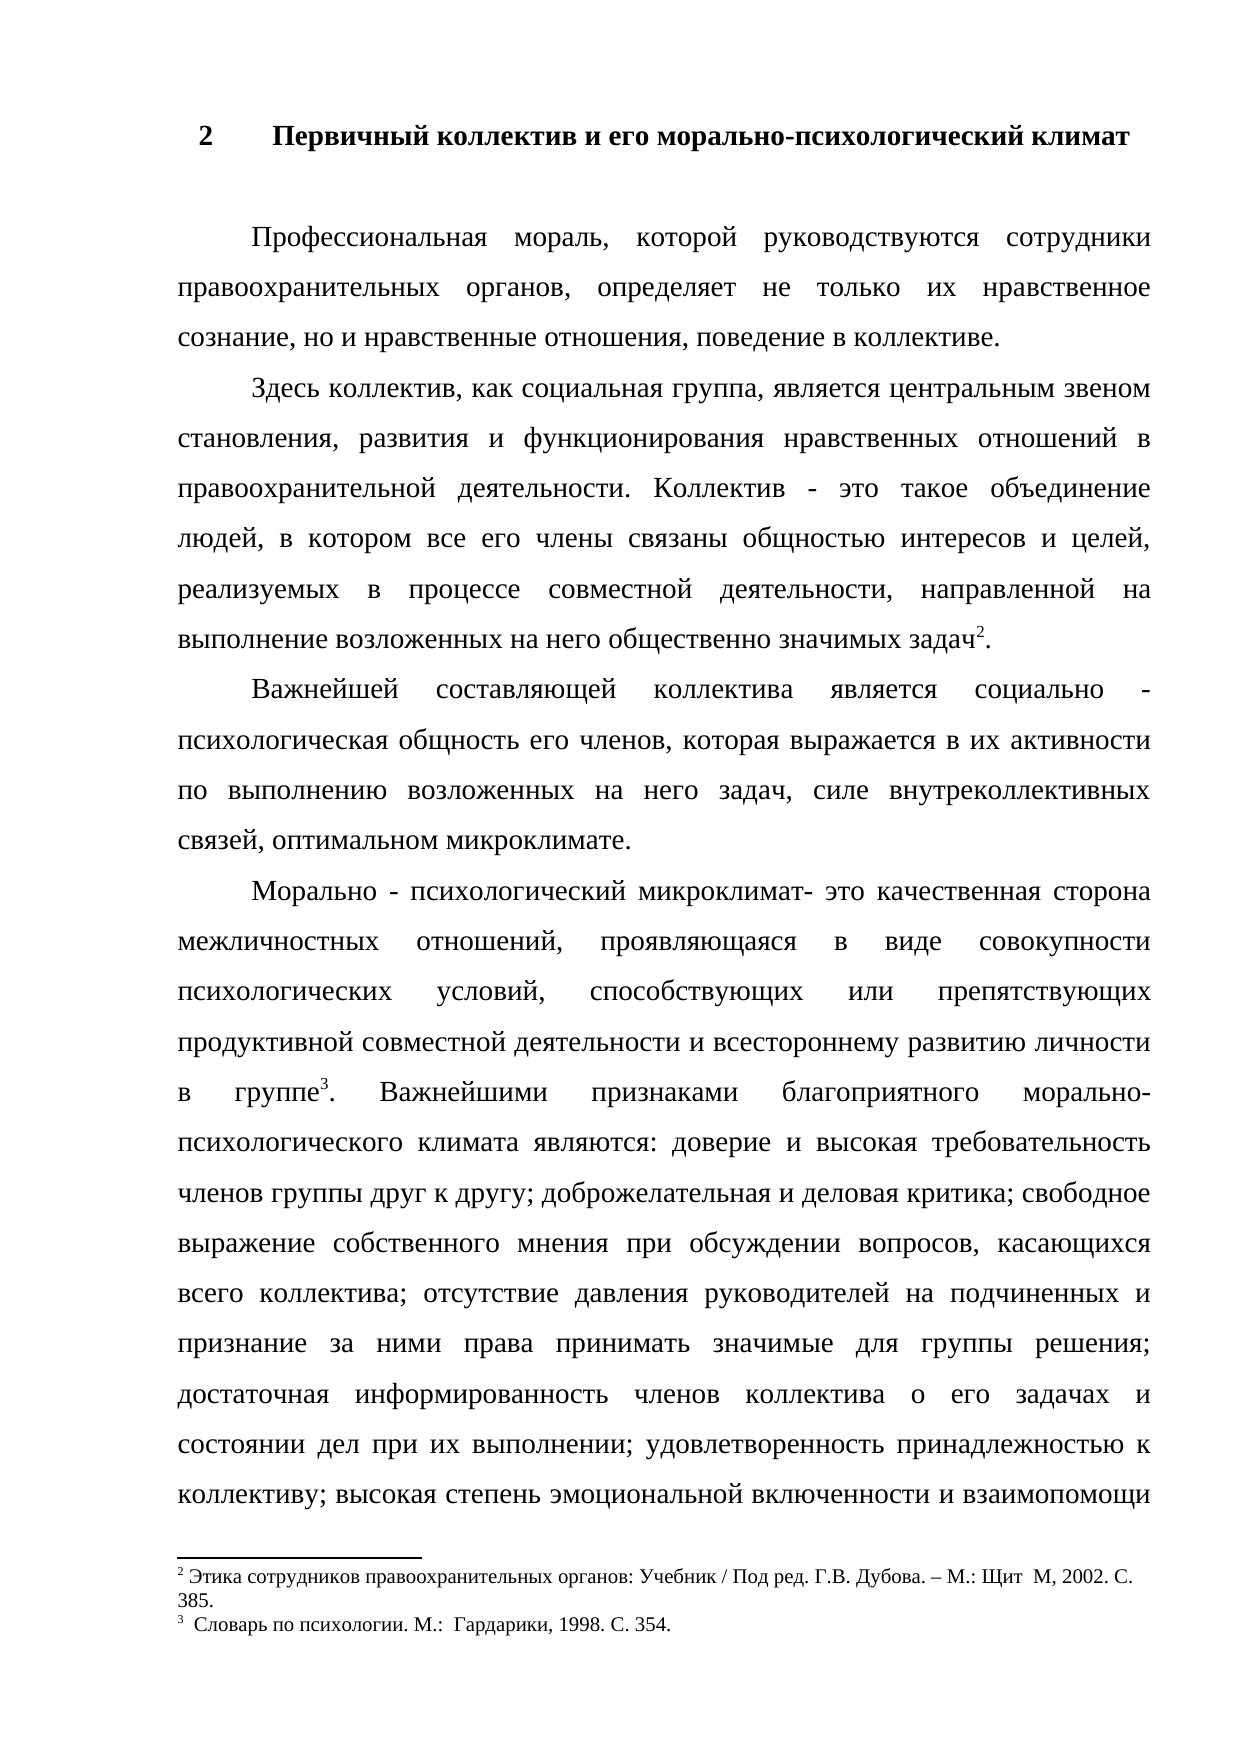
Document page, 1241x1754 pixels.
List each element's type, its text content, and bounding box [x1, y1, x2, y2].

text Важнейшей составляющей коллектива является социально - психологическая общность его членов, которая выражается в их активности по выполнению возложенных на него задач, силе внутреколлективных связей, оптимальном микроклимате. [177, 672, 1152, 856]
text Профессиональная мораль, которой руководствуются сотрудники правоохранительных органов, определяет не только их нравственное сознание, но и нравственные отношения, поведение в коллективе. [177, 219, 1152, 353]
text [177, 873, 1152, 1510]
list Первичный коллектив и его морально-психологический климат [177, 118, 1152, 152]
text Здесь коллектив, как социальная группа, является центральным звеном становления, развития и функционирования нравственных отношений в правоохранительной деятельности. Коллектив - это такое объединение людей, в котором все его члены связаны общностью интересов и целей, реализуемых в процессе совместной деятельности, направленной на выполнение возложенных на него общественно значимых задач. [177, 370, 1152, 655]
